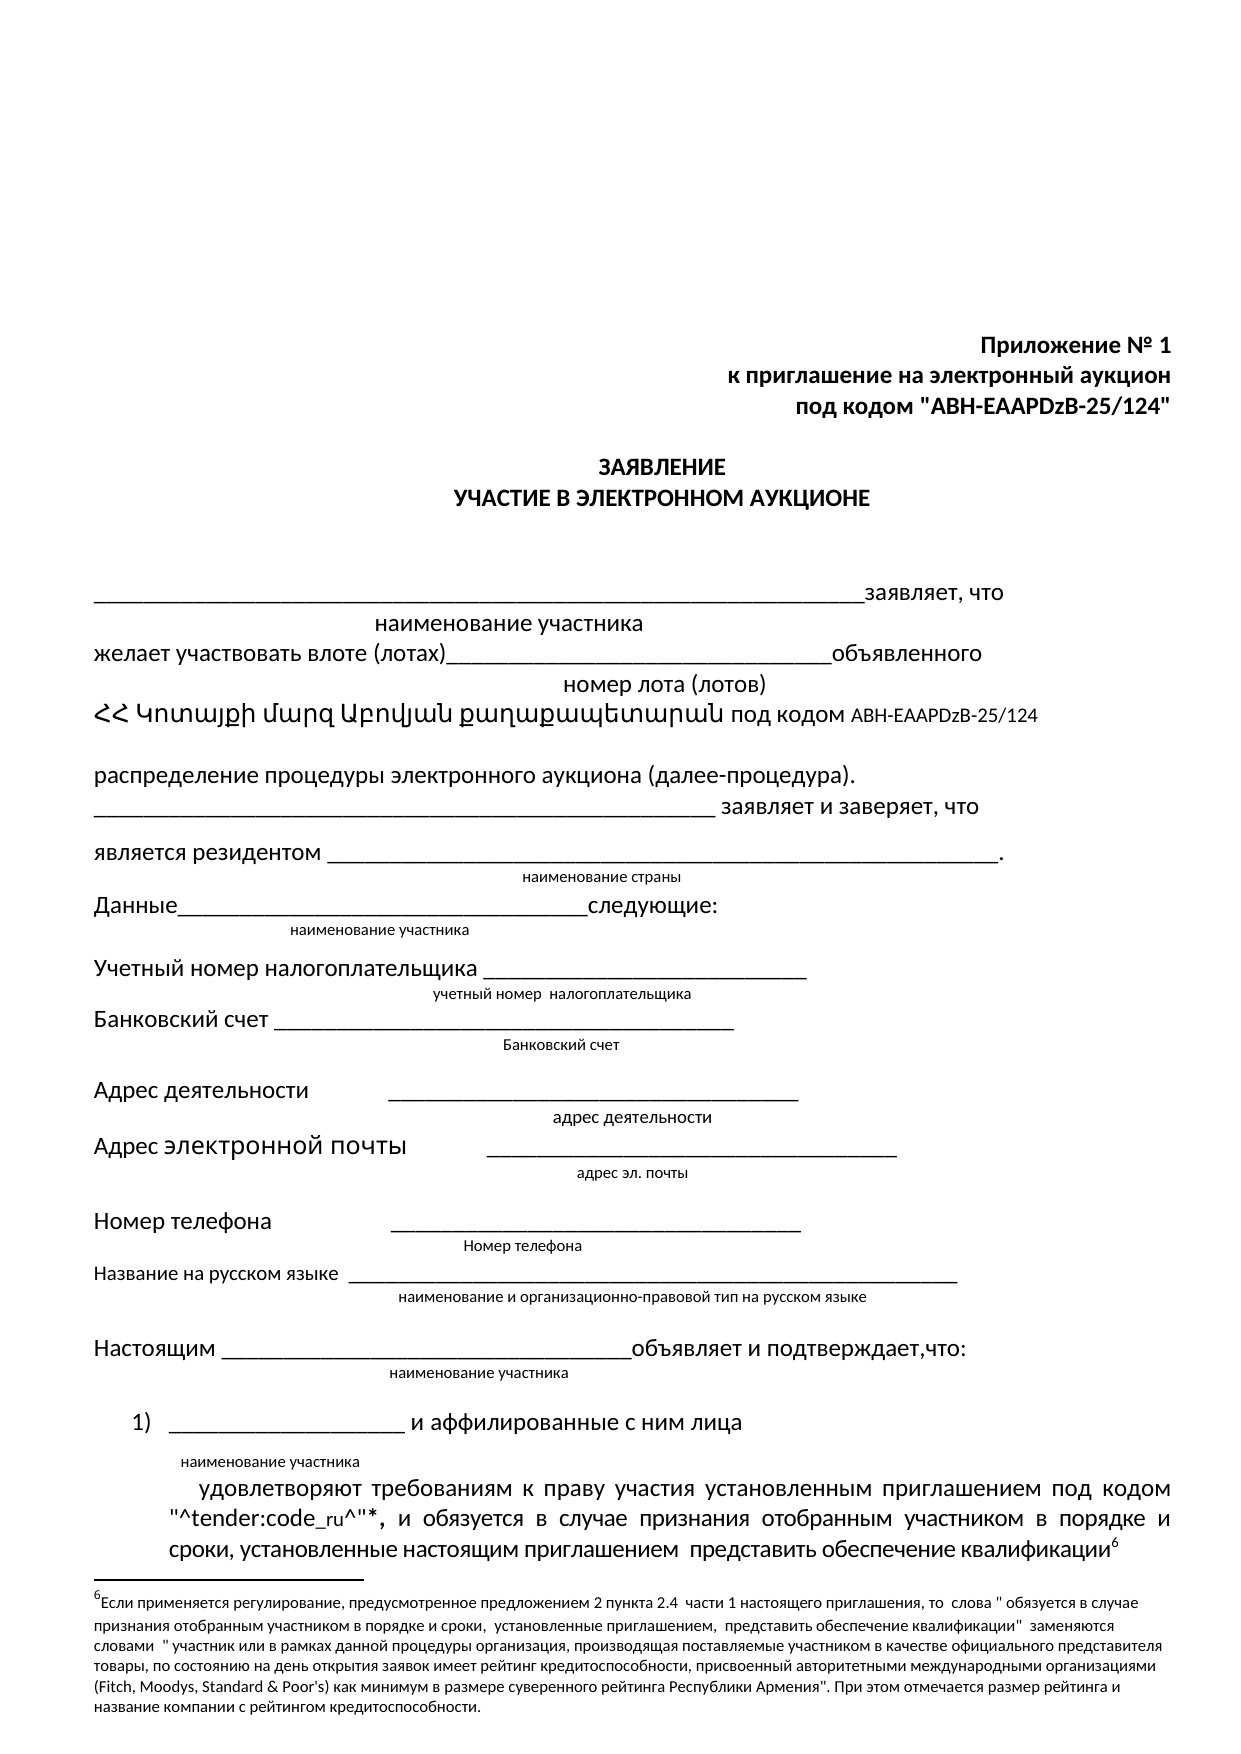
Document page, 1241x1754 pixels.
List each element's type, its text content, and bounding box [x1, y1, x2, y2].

text наименование и организационно-правовой тип на русском языке [94, 1287, 1171, 1307]
text ______________________________________________________________заявляет, что [94, 576, 1171, 607]
text Номер телефона _________________________________ [94, 1205, 1171, 1236]
text учетный номер налогоплательщика [94, 983, 1171, 1003]
text __________________________________________________ заявляет и заверяет, что [94, 790, 1171, 820]
text Название на русском языке _________________________________________________ [94, 1256, 1171, 1287]
text УЧАСТИЕ В ЭЛЕКТРОННОМ АУКЦИОНЕ [94, 482, 1171, 512]
text адрес деятельности [94, 1105, 1171, 1128]
text Адрес деятельности _________________________________ [94, 1074, 1171, 1105]
text Номер телефона [463, 1236, 1171, 1256]
text распределение процедуры электронного аукциона (далее-процедура). [94, 759, 1171, 790]
text адрес эл. почты [94, 1162, 1171, 1182]
text ՀՀ Կոտայքի մարզ Աբովյան քաղաքապետարան под кодом ABH-EAAPDzB-25/124 [94, 698, 1171, 729]
text к приглашение на электронный аукцион [94, 360, 1171, 390]
text желает участвовать влоте (лотах)_______________________________объявленного [94, 637, 1171, 668]
text номер лота (лотов) [552, 668, 1171, 698]
text Банковский счет _____________________________________ [94, 1003, 1171, 1034]
text наименование страны [522, 866, 1171, 886]
text Приложение № 1 [94, 329, 1171, 360]
text наименование участника [94, 1452, 1171, 1472]
text Банковский счет [94, 1034, 1171, 1054]
text наименование участника [374, 607, 1171, 637]
text Учетный номер налогоплательщика __________________________ [94, 952, 1171, 983]
text Настоящим _________________________________объявляет и подтверждает,что: [94, 1332, 1171, 1363]
text наименование участника [389, 1363, 1171, 1383]
text Данные_________________________________следующие: [94, 889, 1171, 919]
list удовлетворяют требованиям к праву участия установленным приглашением под кодом "^tender:code_ru^"*, и обязуется в случае признания отобранным участником в порядке и сроки, установленные настоящим приглашением представить обеспечение квалификации [169, 1472, 1171, 1563]
text наименование участника [94, 919, 1171, 940]
text под кодом "ABH-EAAPDzB-25/124" [94, 390, 1171, 421]
text ЗАЯВЛЕНИЕ [94, 451, 1171, 482]
text Адрес электронной почты _________________________________ [94, 1128, 1171, 1162]
text является резидентом ______________________________________________________. [94, 836, 1171, 866]
list ___________________ и аффилированные с ним лица [131, 1406, 1171, 1436]
